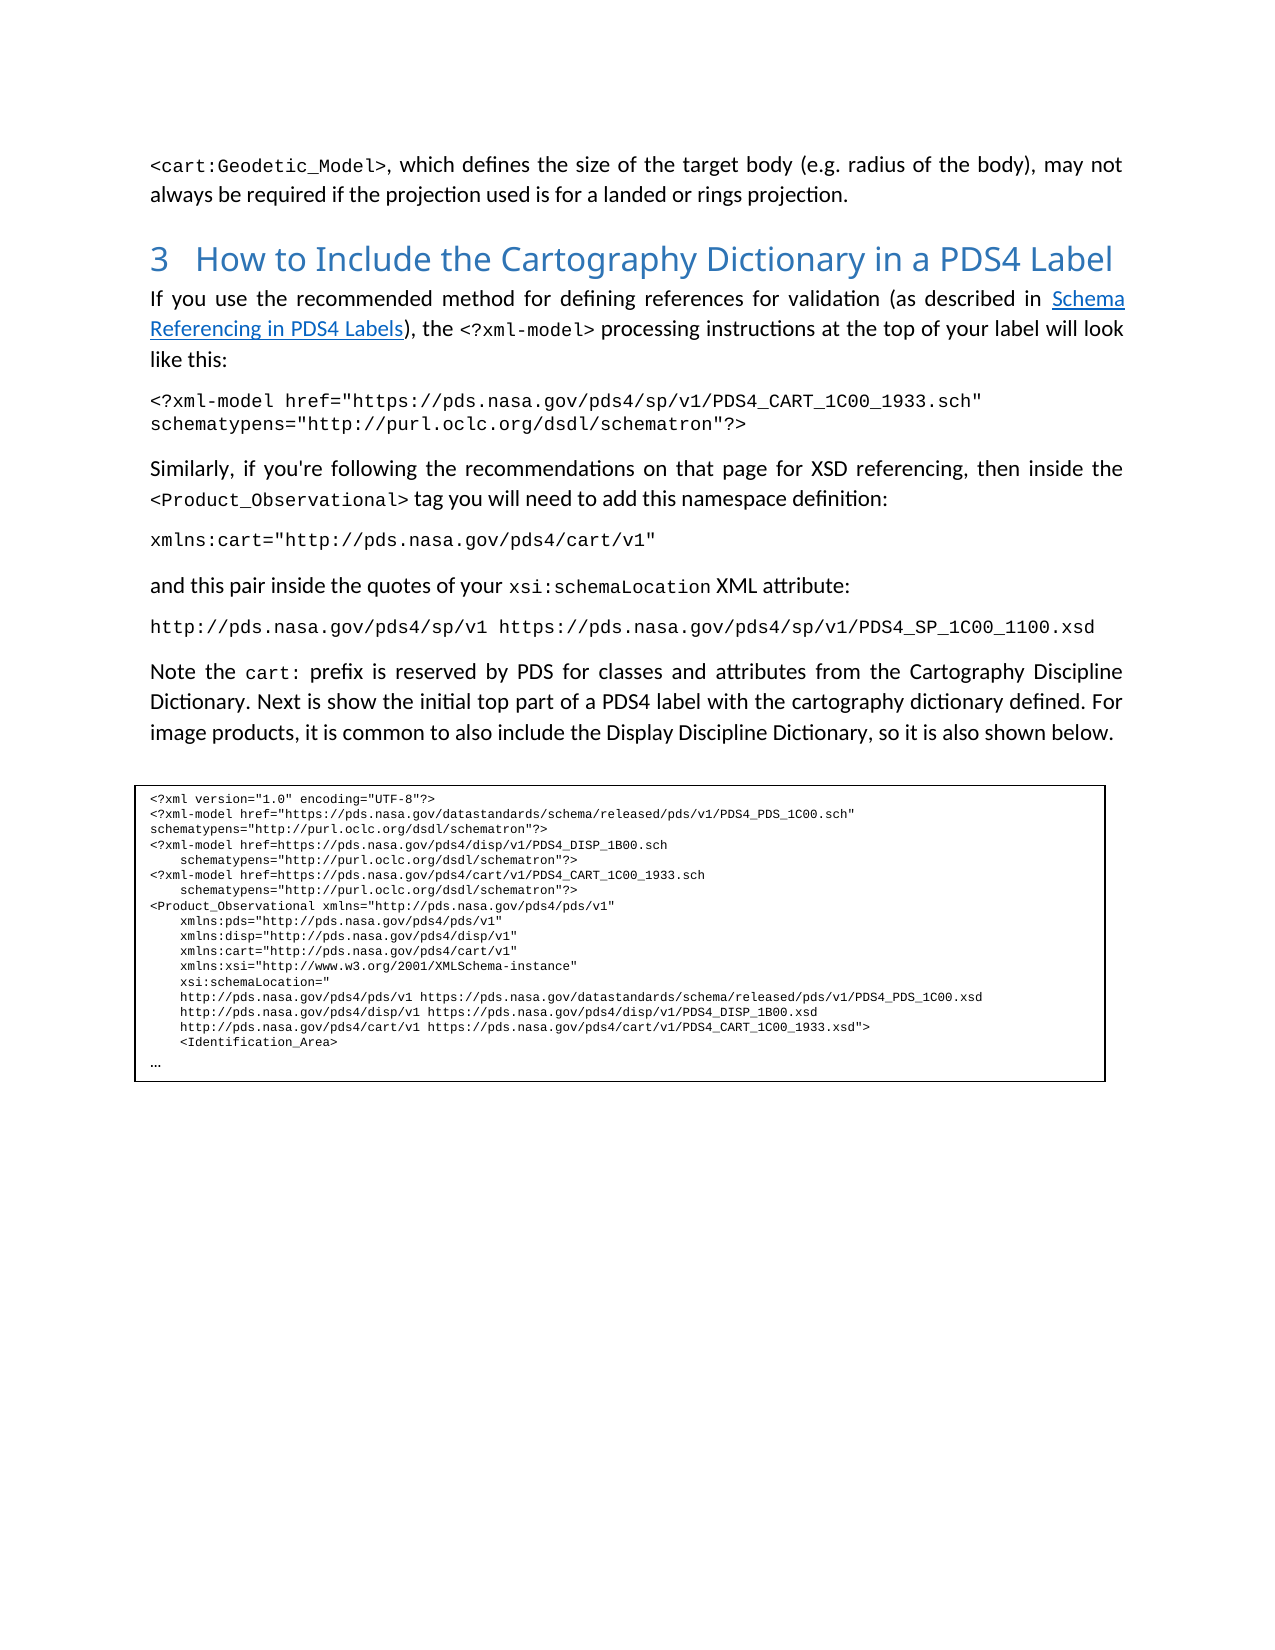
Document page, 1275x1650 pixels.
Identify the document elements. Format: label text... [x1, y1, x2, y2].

text http://pds.nasa.gov/pds4/sp/v1 https://pds.nasa.gov/pds4/sp/v1/PDS4_SP_1C00_1100.xsd [150, 618, 1125, 639]
text and this pair inside the quotes of your xsi:schemaLocation XML attribute: [150, 571, 1125, 599]
text Similarly, if you're following the recommendations on that page for XSD referencing, then inside the <Product_Observational> tag you will need to add this namespace definition: [150, 454, 1125, 512]
text xmlns:cart="http://pds.nasa.gov/pds4/cart/v1" [150, 531, 1125, 552]
subtitle How to Include the Cartography Dictionary in a PDS4 Label [150, 235, 1125, 281]
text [150, 150, 1125, 208]
text Note the cart: prefix is reserved by PDS for classes and attributes from the Cartography Discipline Dictionary. Next is show the initial top part of a PDS4 label with the cartography dictionary defined. For image products, it is common to also include the Display Discipline Dictionary, so it is also shown below. [150, 657, 1125, 746]
text <?xml-model href="https://pds.nasa.gov/pds4/sp/v1/PDS4_CART_1C00_1933.sch" schematypens="http://purl.oclc.org/dsdl/schematron"?> [150, 392, 1125, 436]
text If you use the recommended method for defining references for validation (as described in Schema Referencing in PDS4 Labels), the <?xml-model> processing instructions at the top of your label will look like this: [150, 284, 1125, 373]
